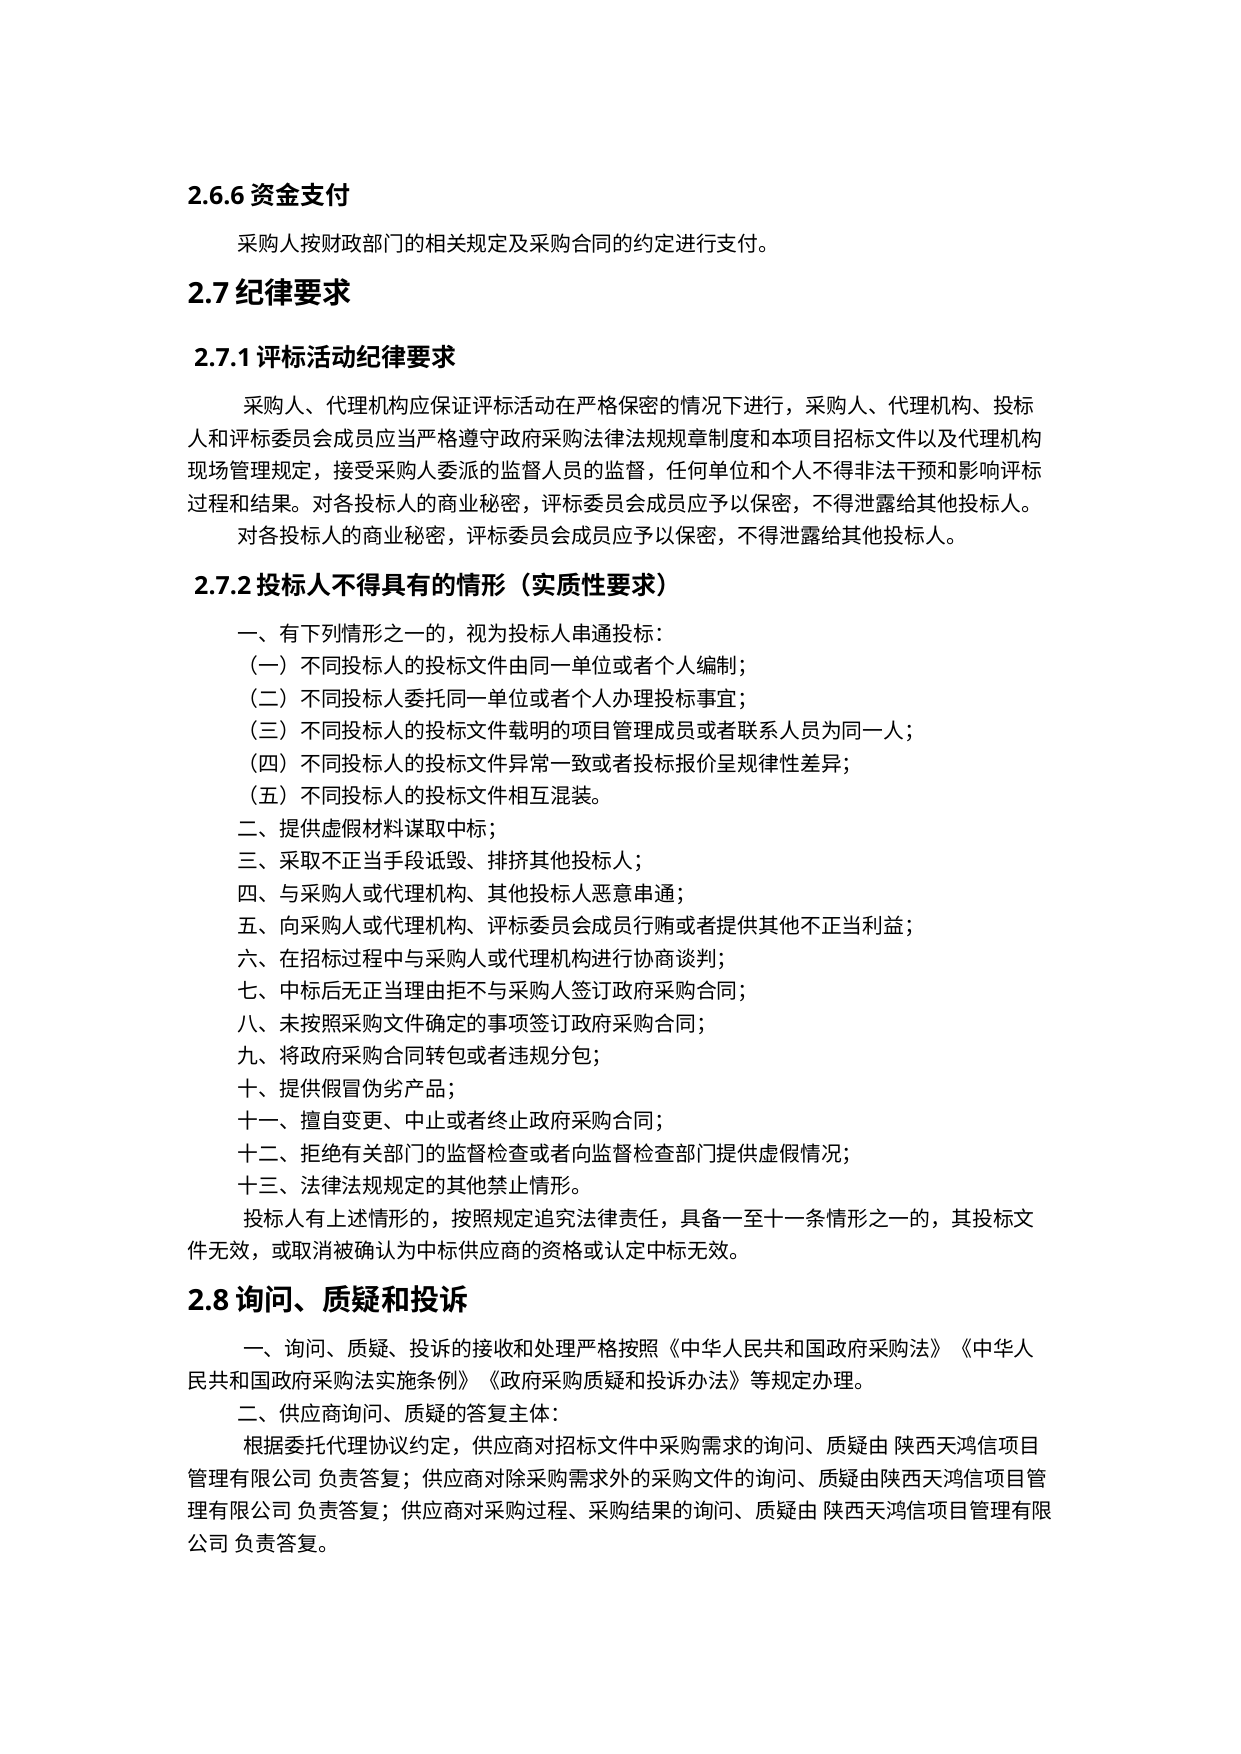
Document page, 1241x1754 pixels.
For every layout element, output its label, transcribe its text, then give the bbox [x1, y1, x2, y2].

text 五、向采购人或代理机构、评标委员会成员行贿或者提供其他不正当利益； [187, 909, 1053, 942]
text 2.6.6资金支付 [187, 162, 1053, 227]
text 对各投标人的商业秘密，评标委员会成员应予以保密，不得泄露给其他投标人。 [187, 519, 1053, 552]
text 一、有下列情形之一的，视为投标人串通投标： [187, 617, 1053, 649]
text 根据委托代理协议约定，供应商对招标文件中采购需求的询问、质疑由 陕西天鸿信项目管理有限公司 负责答复；供应商对除采购需求外的采购文件的询问、质疑由陕西天鸿信项目管理有限公司 负责答复；供应商对采购过程、采购结果的询问、质疑由 陕西天鸿信项目管理有限公司 负责答复。 [187, 1429, 1053, 1559]
text 七、中标后无正当理由拒不与采购人签订政府采购合同； [187, 974, 1053, 1007]
text （三）不同投标人的投标文件载明的项目管理成员或者联系人员为同一人； [187, 714, 1053, 747]
text 十、提供假冒伪劣产品； [187, 1072, 1053, 1104]
text 采购人按财政部门的相关规定及采购合同的约定进行支付。 [187, 227, 1053, 259]
text 2.7.1评标活动纪律要求 [187, 324, 1053, 389]
text 2.8询问、质疑和投诉 [187, 1267, 1053, 1332]
text 六、在招标过程中与采购人或代理机构进行协商谈判； [187, 942, 1053, 974]
text 二、供应商询问、质疑的答复主体： [187, 1397, 1053, 1429]
text 八、未按照采购文件确定的事项签订政府采购合同； [187, 1007, 1053, 1039]
text （四）不同投标人的投标文件异常一致或者投标报价呈规律性差异； [187, 747, 1053, 779]
text 四、与采购人或代理机构、其他投标人恶意串通； [187, 877, 1053, 909]
text （二）不同投标人委托同一单位或者个人办理投标事宜； [187, 682, 1053, 714]
text 二、提供虚假材料谋取中标； [187, 812, 1053, 844]
text 采购人、代理机构应保证评标活动在严格保密的情况下进行，采购人、代理机构、投标人和评标委员会成员应当严格遵守政府采购法律法规规章制度和本项目招标文件以及代理机构现场管理规定，接受采购人委派的监督人员的监督，任何单位和个人不得非法干预和影响评标过程和结果。对各投标人的商业秘密，评标委员会成员应予以保密，不得泄露给其他投标人。 [187, 389, 1053, 519]
text 十二、拒绝有关部门的监督检查或者向监督检查部门提供虚假情况； [187, 1137, 1053, 1169]
text 九、将政府采购合同转包或者违规分包； [187, 1039, 1053, 1072]
text 一、询问、质疑、投诉的接收和处理严格按照《中华人民共和国政府采购法》《中华人民共和国政府采购法实施条例》《政府采购质疑和投诉办法》等规定办理。 [187, 1332, 1053, 1397]
text 十一、擅自变更、中止或者终止政府采购合同； [187, 1104, 1053, 1137]
text 2.7纪律要求 [187, 259, 1053, 324]
text 2.7.2投标人不得具有的情形（实质性要求） [187, 552, 1053, 617]
text 十三、法律法规规定的其他禁止情形。 [187, 1169, 1053, 1202]
text 投标人有上述情形的，按照规定追究法律责任，具备一至十一条情形之一的，其投标文件无效，或取消被确认为中标供应商的资格或认定中标无效。 [187, 1202, 1053, 1267]
text （五）不同投标人的投标文件相互混装。 [187, 779, 1053, 812]
text 三、采取不正当手段诋毁、排挤其他投标人； [187, 844, 1053, 877]
text （一）不同投标人的投标文件由同一单位或者个人编制； [187, 649, 1053, 682]
